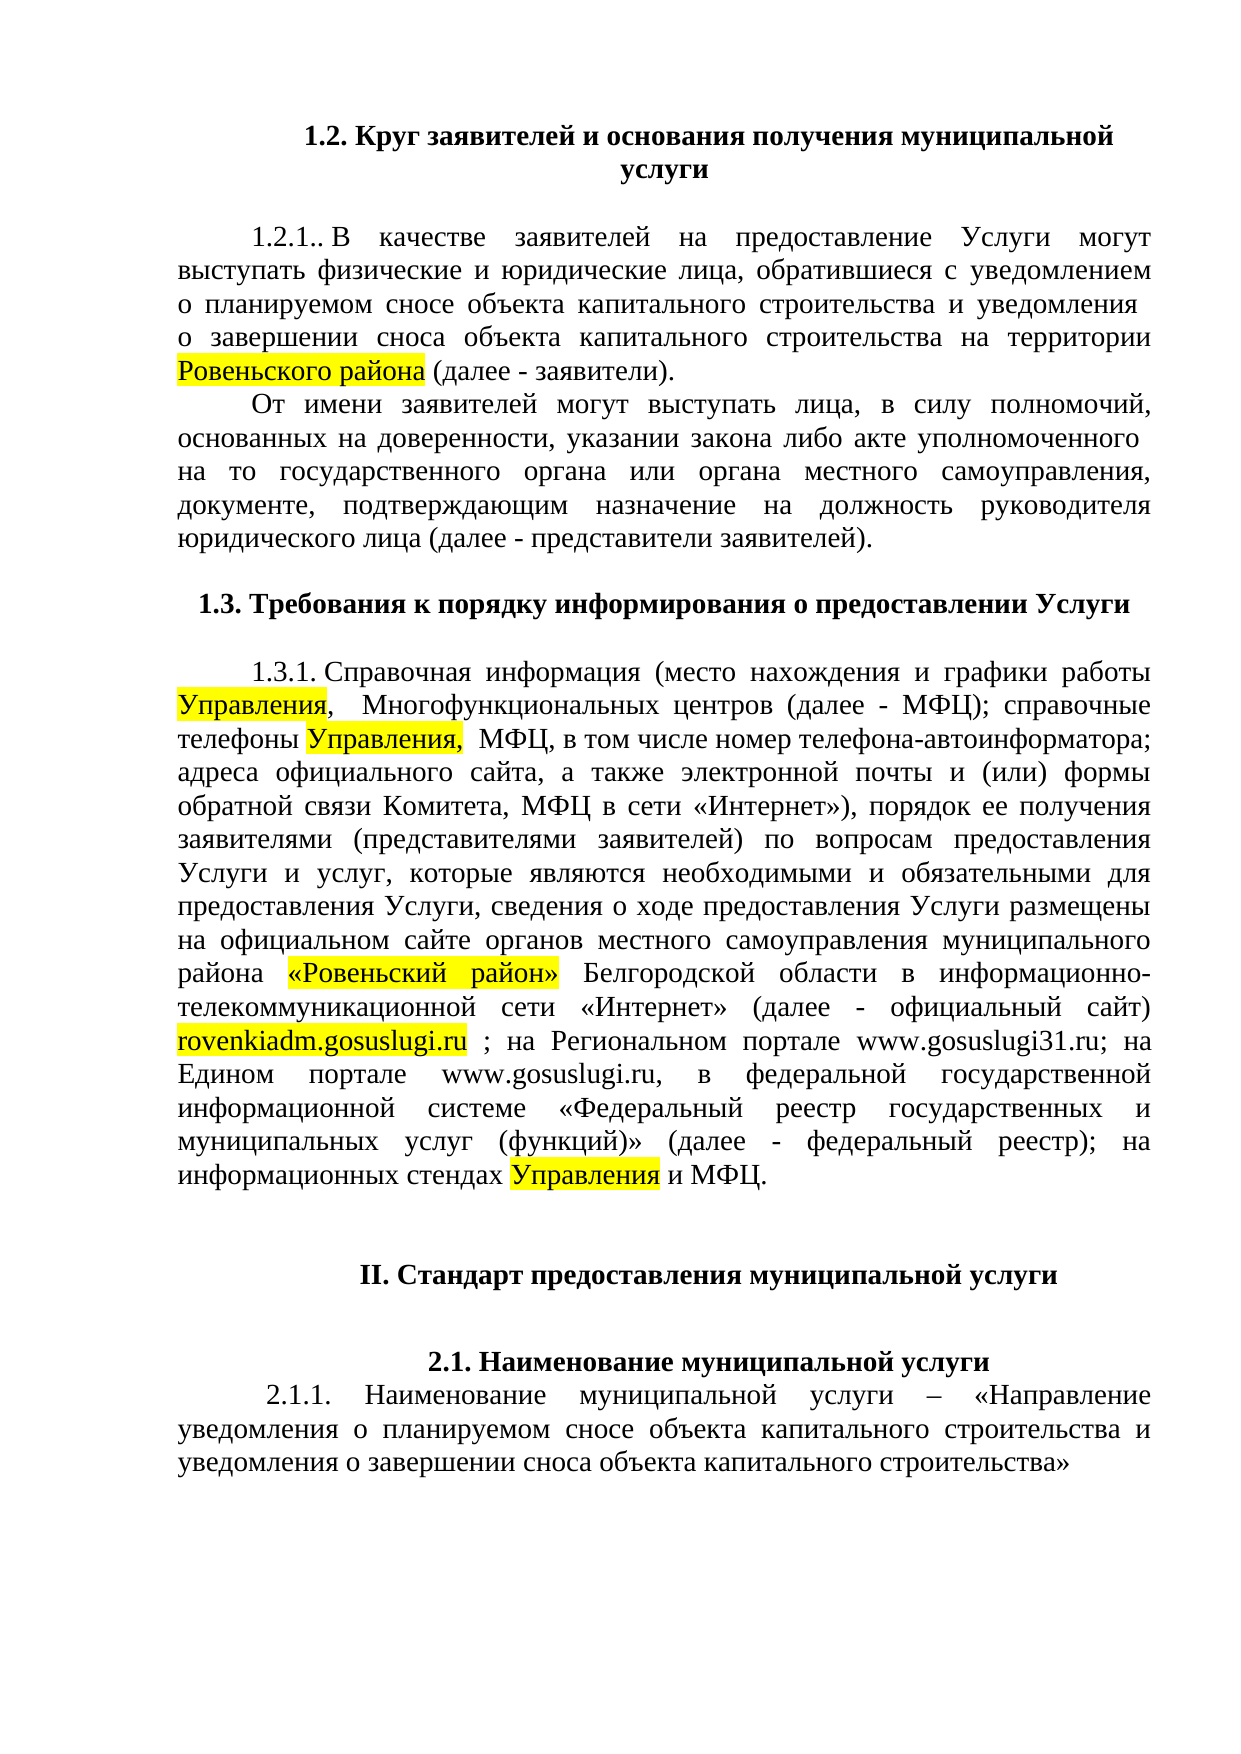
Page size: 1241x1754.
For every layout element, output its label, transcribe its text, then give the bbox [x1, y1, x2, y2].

text 1.3. Требования к порядку информирования о предоставлении Услуги [177, 587, 1152, 620]
list 2.1.1. Наименование муниципальной услуги – «Направление уведомления о планируемом сносе объекта капитального строительства и уведомления о завершении сноса объекта капитального строительства» [177, 1377, 1152, 1478]
subtitle II. Стандарт предоставления муниципальной услуги [177, 1257, 1152, 1291]
text 1.3.1. Справочная информация (место нахождения и графики работы Управления, Многофункциональных центров (далее - МФЦ); справочные телефоны Управления, МФЦ, в том числе номер телефона-автоинформатора; адреса официального сайта, а также электронной почты и (или) формы обратной связи Комитета, МФЦ в сети «Интернет»), порядок ее получения заявителями (представителями заявителей) по вопросам предоставления Услуги и услуг, которые являются необходимыми и обязательными для предоставления Услуги, сведения о ходе предоставления Услуги размещены на официальном сайте органов местного самоуправления муниципального района «Ровеньский район» Белгородской области в информационно-телекоммуникационной сети «Интернет» (далее - официальный сайт) rovenkiadm.gosuslugi.ru ; на Региональном портале www.gosuslugi31.ru; на Едином портале www.gosuslugi.ru, в федеральной государственной информационной системе «Федеральный реестр государственных и муниципальных услуг (функций)» (далее - федеральный реестр); на информационных стендах Управления и МФЦ. [177, 654, 1152, 1190]
subtitle 2.1. Наименование муниципальной услуги [177, 1344, 1152, 1377]
subtitle 1.2. Круг заявителей и основания получения муниципальной услуги [177, 118, 1152, 185]
text 1.2.1.. В качестве заявителей на предоставление Услуги могут выступать физические и юридические лица, обратившиеся с уведомлением о планируемом сносе объекта капитального строительства и уведомления о завершении сноса объекта капитального строительства на территории Ровеньского района (далее - заявители). [177, 219, 1152, 386]
text От имени заявителей могут выступать лица, в силу полномочий, основанных на доверенности, указании закона либо акте уполномоченного на то государственного органа или органа местного самоуправления, документе, подтверждающим назначение на должность руководителя юридического лица (далее - представители заявителей). [177, 386, 1152, 554]
